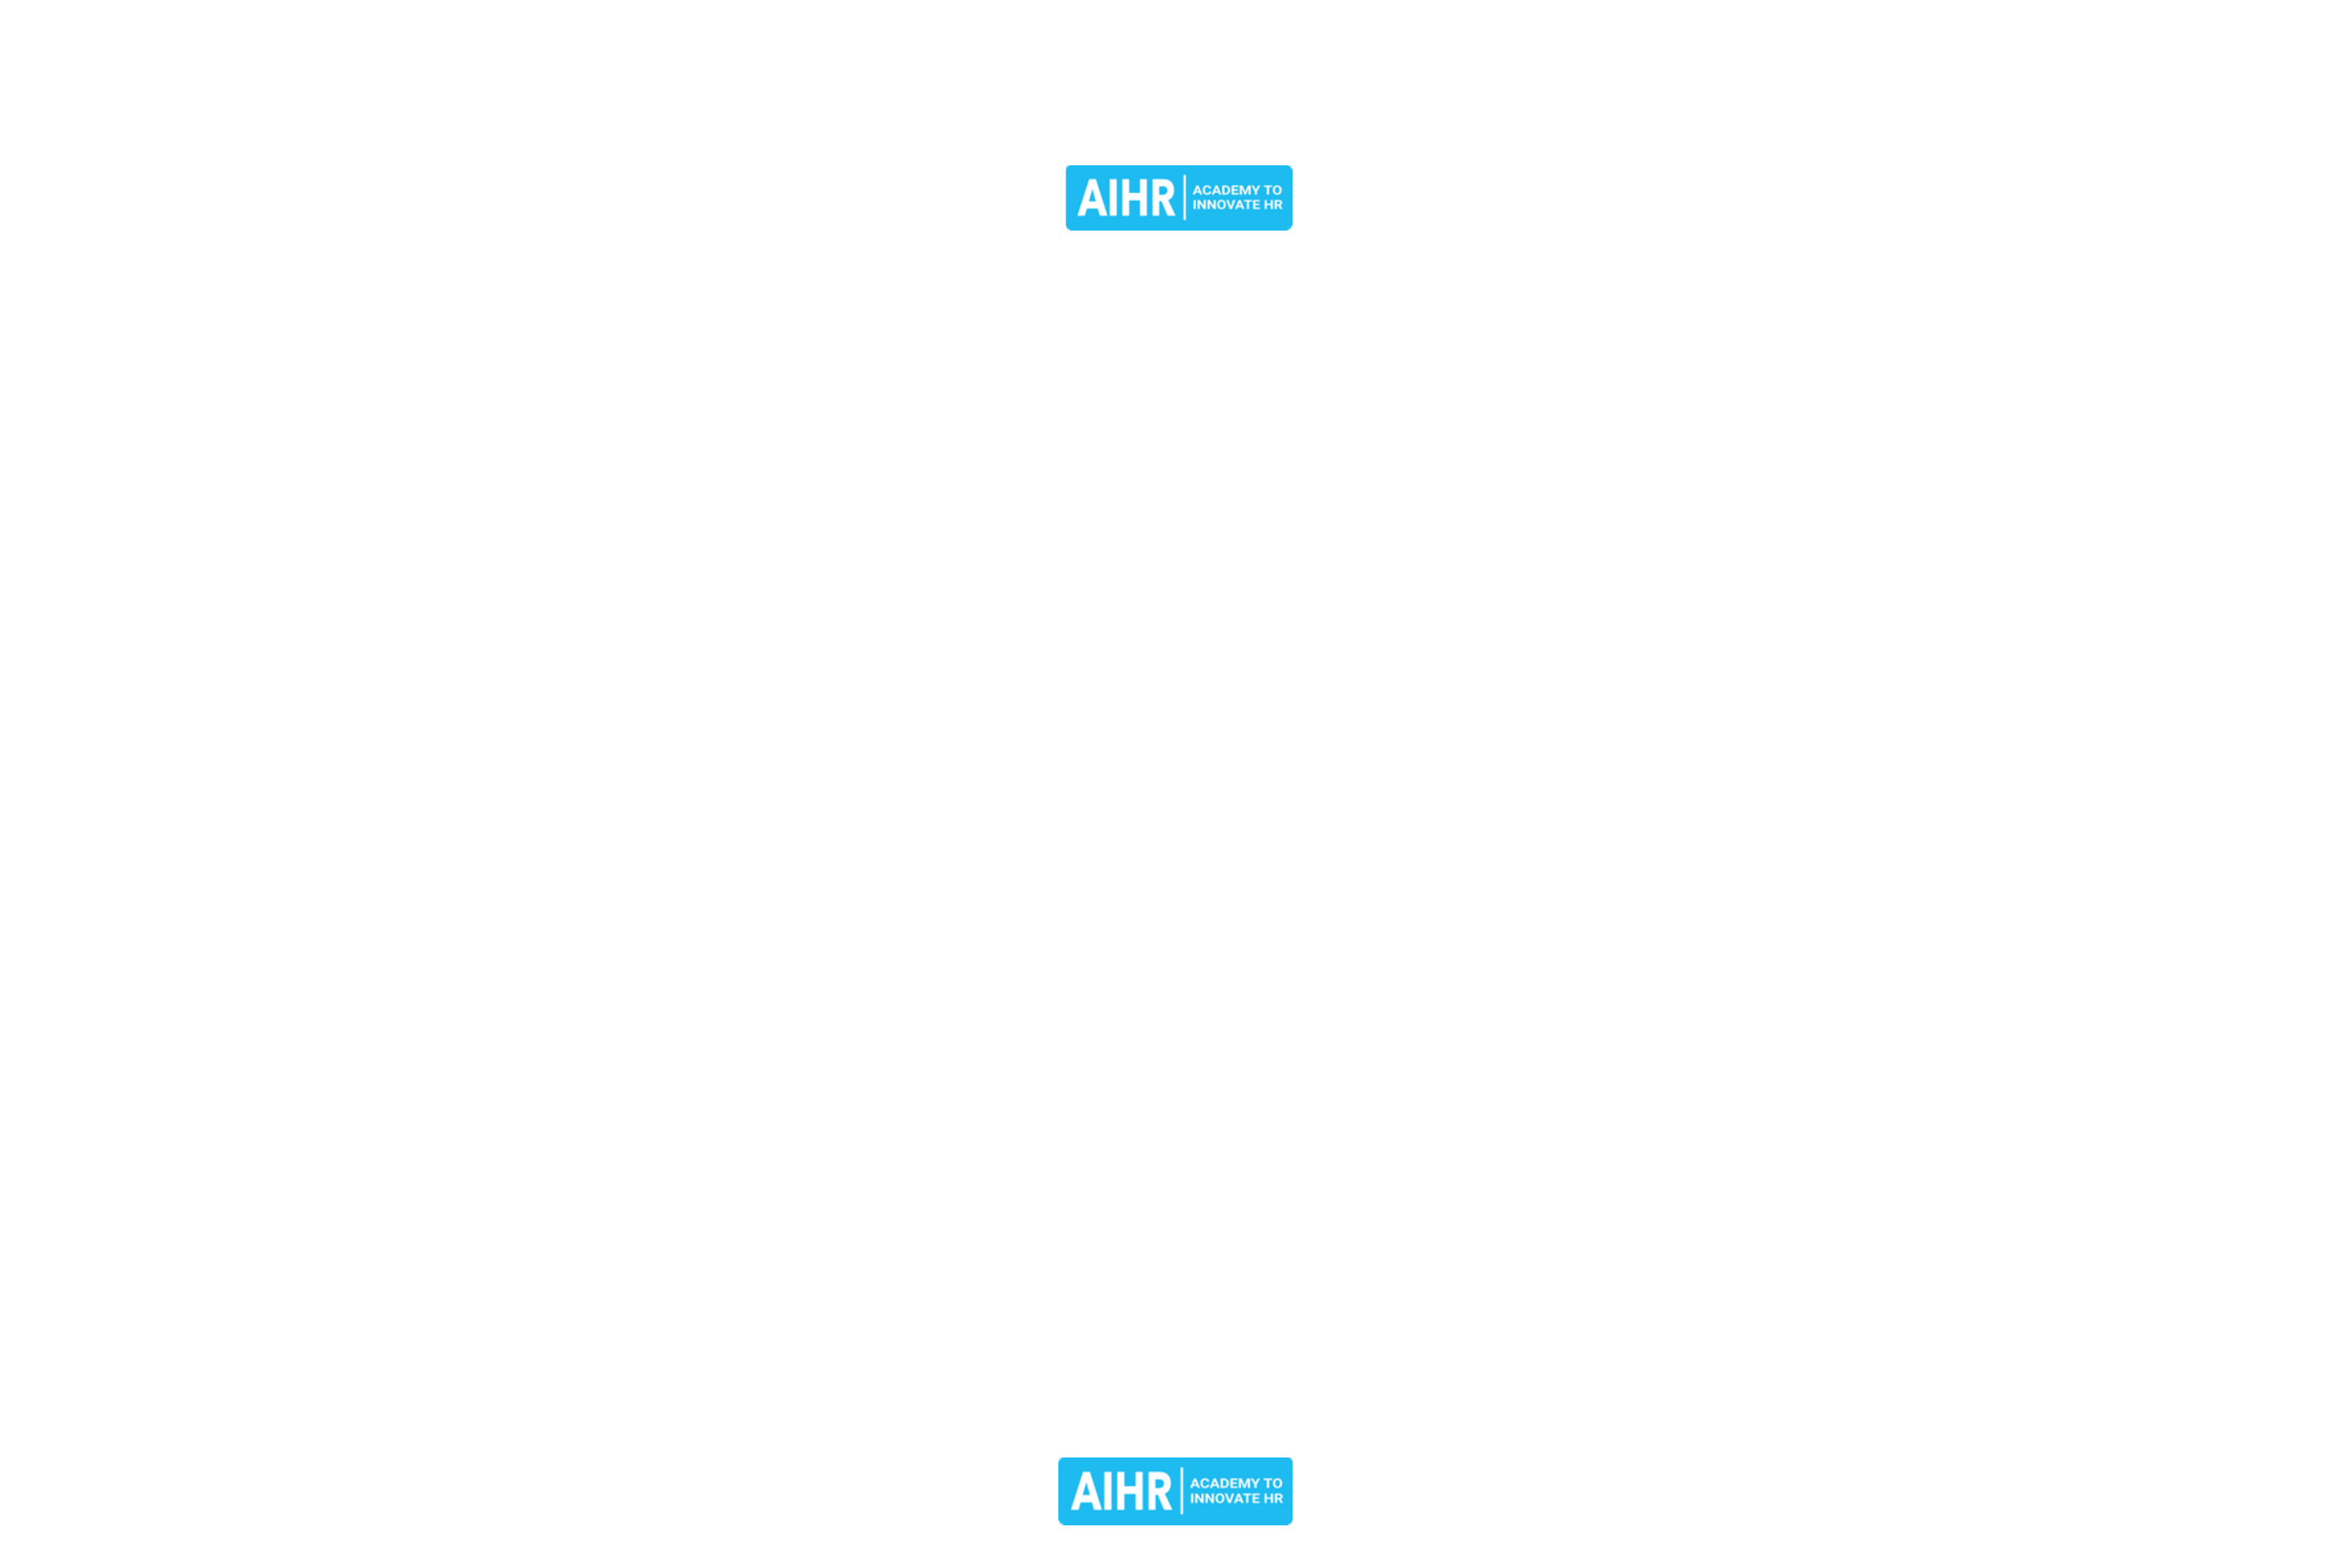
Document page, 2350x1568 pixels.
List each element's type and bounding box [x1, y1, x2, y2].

picture [1065, 165, 1292, 231]
picture [1058, 1457, 1293, 1525]
